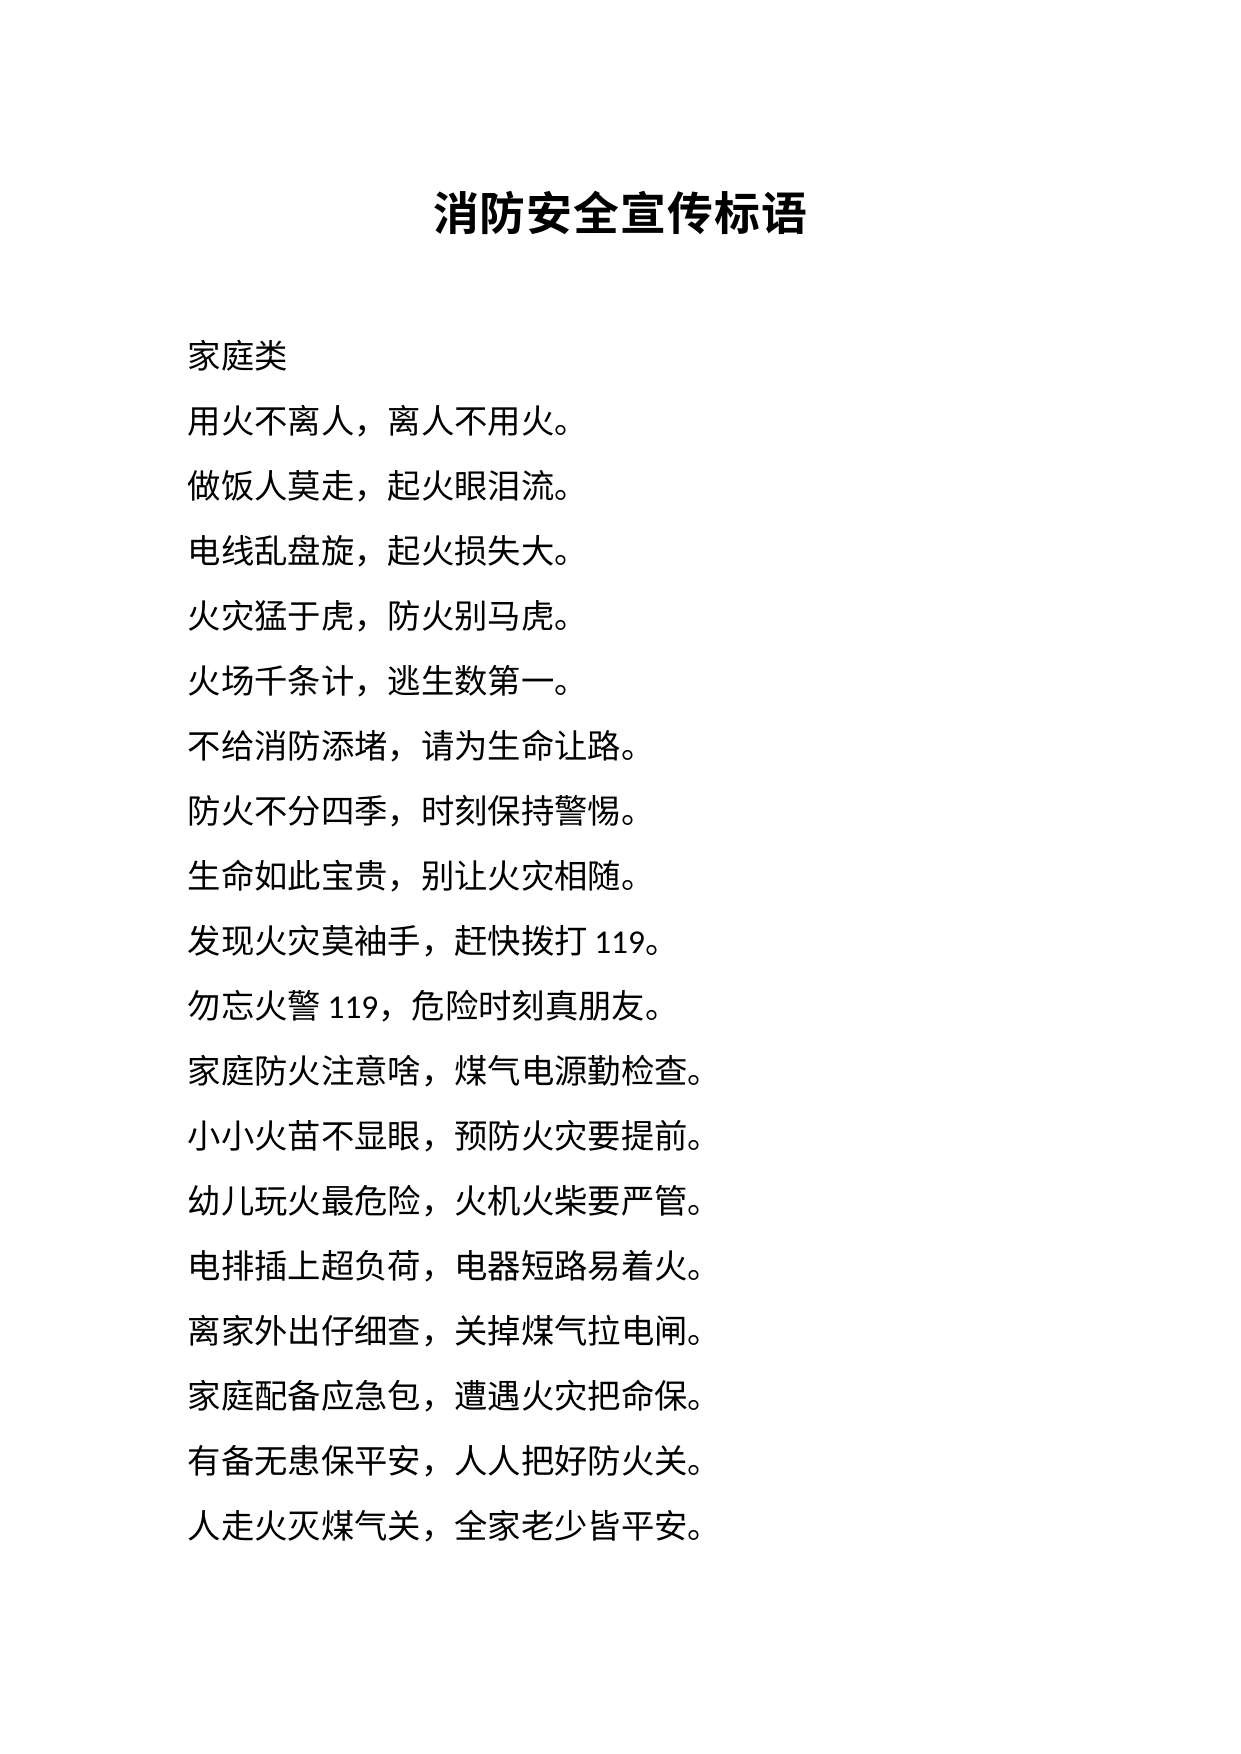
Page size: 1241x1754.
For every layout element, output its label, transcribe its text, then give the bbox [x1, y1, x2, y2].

text 家庭防火注意啥，煤气电源勤检查。 [187, 1036, 1053, 1101]
text 家庭类 [187, 321, 1053, 386]
text 家庭配备应急包，遭遇火灾把命保。 [187, 1361, 1053, 1426]
text 小小火苗不显眼，预防火灾要提前。 [187, 1101, 1053, 1166]
text 勿忘火警119，危险时刻真朋友。 [187, 971, 1053, 1036]
text 幼儿玩火最危险，火机火柴要严管。 [187, 1166, 1053, 1231]
text 发现火灾莫袖手，赶快拨打119。 [187, 906, 1053, 971]
text 电线乱盘旋，起火损失大。 [187, 516, 1053, 581]
text 人走火灭煤气关，全家老少皆平安。 [187, 1491, 1053, 1556]
text 电排插上超负荷，电器短路易着火。 [187, 1231, 1053, 1296]
text 火灾猛于虎，防火别马虎。 [187, 581, 1053, 646]
text 防火不分四季，时刻保持警惕。 [187, 776, 1053, 841]
text 生命如此宝贵，别让火灾相随。 [187, 841, 1053, 906]
text 火场千条计，逃生数第一。 [187, 646, 1053, 711]
text 不给消防添堵，请为生命让路。 [187, 711, 1053, 776]
text 用火不离人，离人不用火。 [187, 386, 1053, 451]
text 有备无患保平安，人人把好防火关。 [187, 1426, 1053, 1491]
text 离家外出仔细查，关掉煤气拉电闸。 [187, 1296, 1053, 1361]
subtitle 消防安全宣传标语 [187, 162, 1053, 259]
text 做饭人莫走，起火眼泪流。 [187, 451, 1053, 516]
